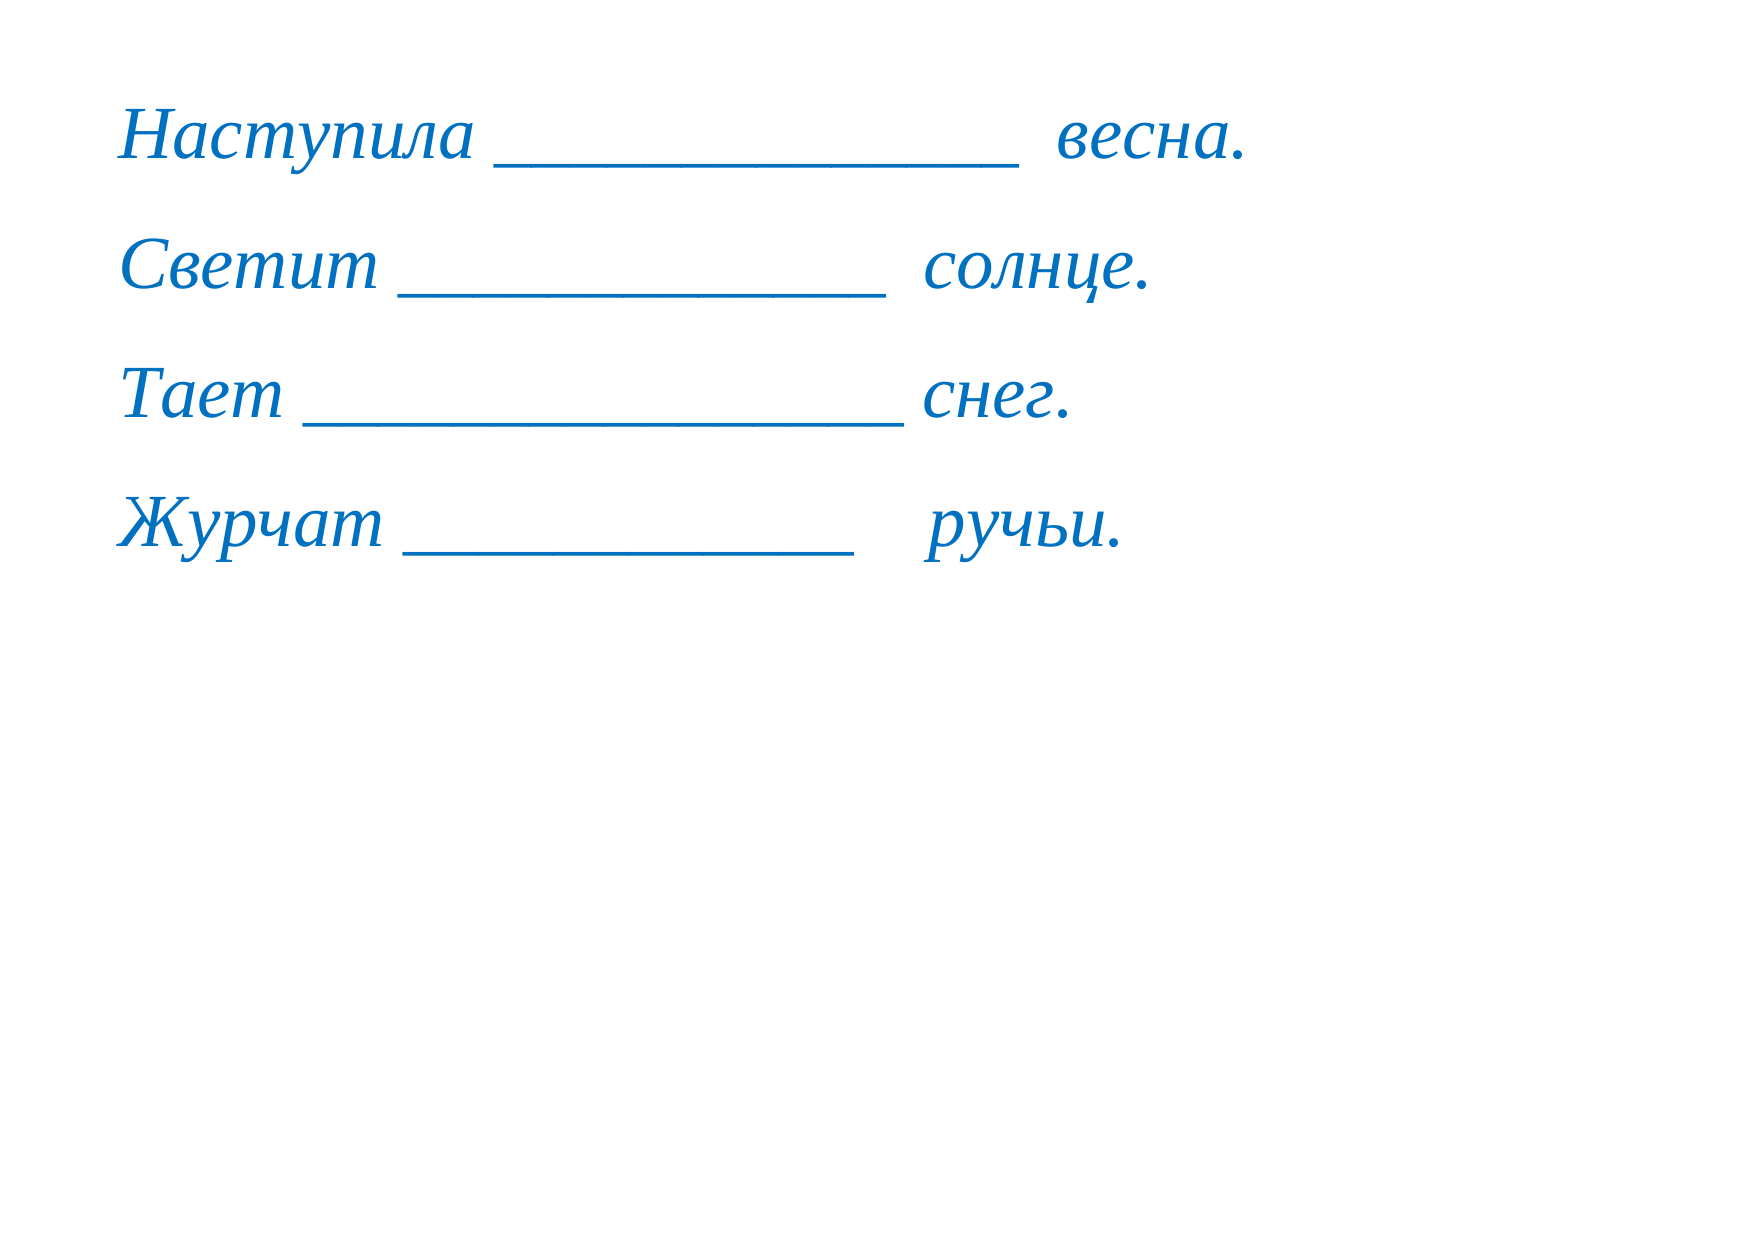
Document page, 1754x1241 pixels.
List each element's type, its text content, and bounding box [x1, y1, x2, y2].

text Журчат ____________ ручьи. [118, 477, 1636, 563]
text Светит _____________ солнце. [118, 218, 1636, 304]
text Наступила ______________ весна. [118, 88, 1636, 175]
text Тает ________________ снег. [118, 347, 1636, 433]
